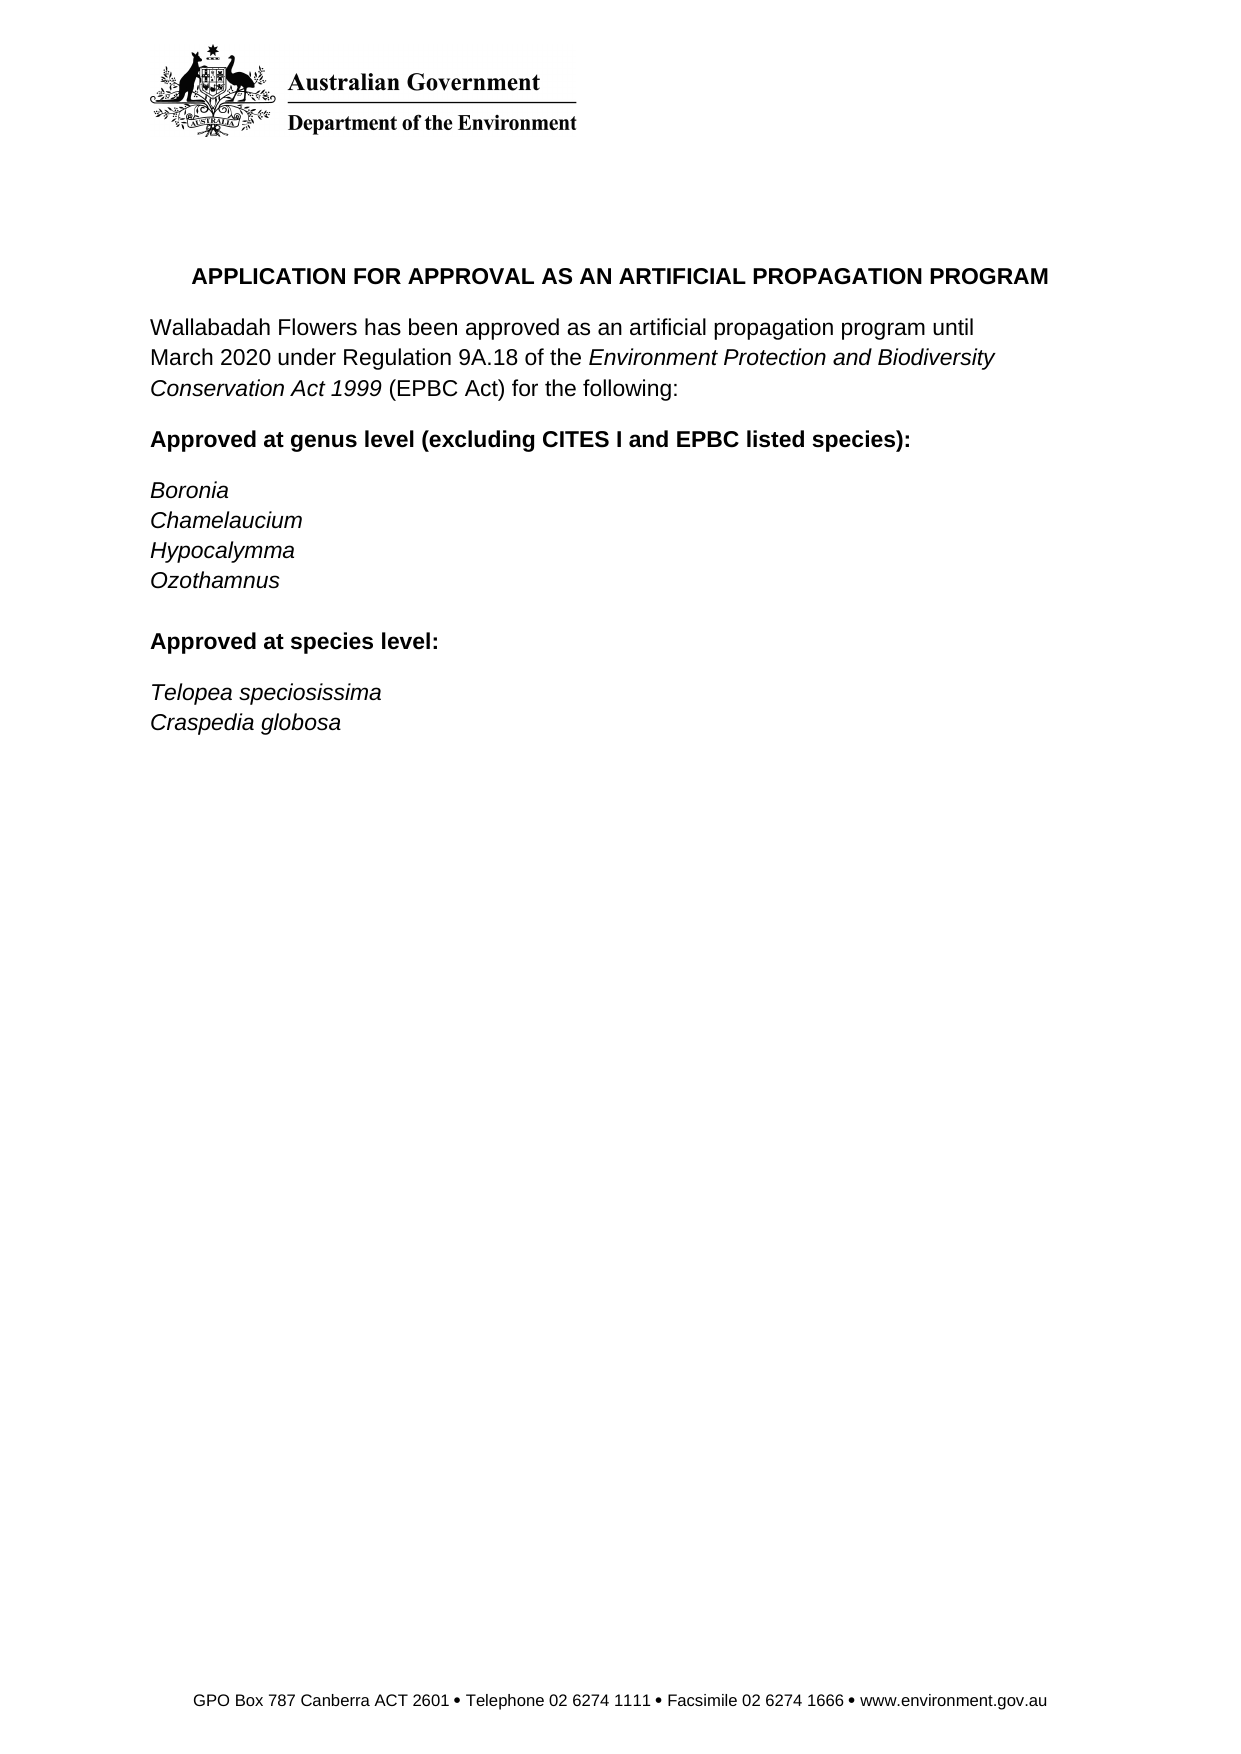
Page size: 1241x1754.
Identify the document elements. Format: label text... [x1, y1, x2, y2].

list Ozothamnus [150, 567, 1090, 593]
list Telopea speciosissima [150, 679, 1090, 705]
list Chamelaucium [150, 507, 1090, 533]
picture [150, 44, 577, 137]
list Craspedia globosa [150, 709, 1090, 735]
list Boronia [150, 477, 1090, 503]
text Approved at genus level (excluding CITES I and EPBC listed species): [150, 426, 1090, 452]
list Hypocalymma [150, 537, 1090, 563]
text Wallabadah Flowers has been approved as an artificial propagation program until March 2020 under Regulation 9A.18 of the Environment Protection and Biodiversity Conservation Act 1999 (EPBC Act) for the following: [150, 314, 1090, 401]
text APPLICATION FOR APPROVAL AS AN ARTIFICIAL PROPAGATION PROGRAM [150, 263, 1090, 289]
text Approved at species level: [150, 628, 1090, 654]
